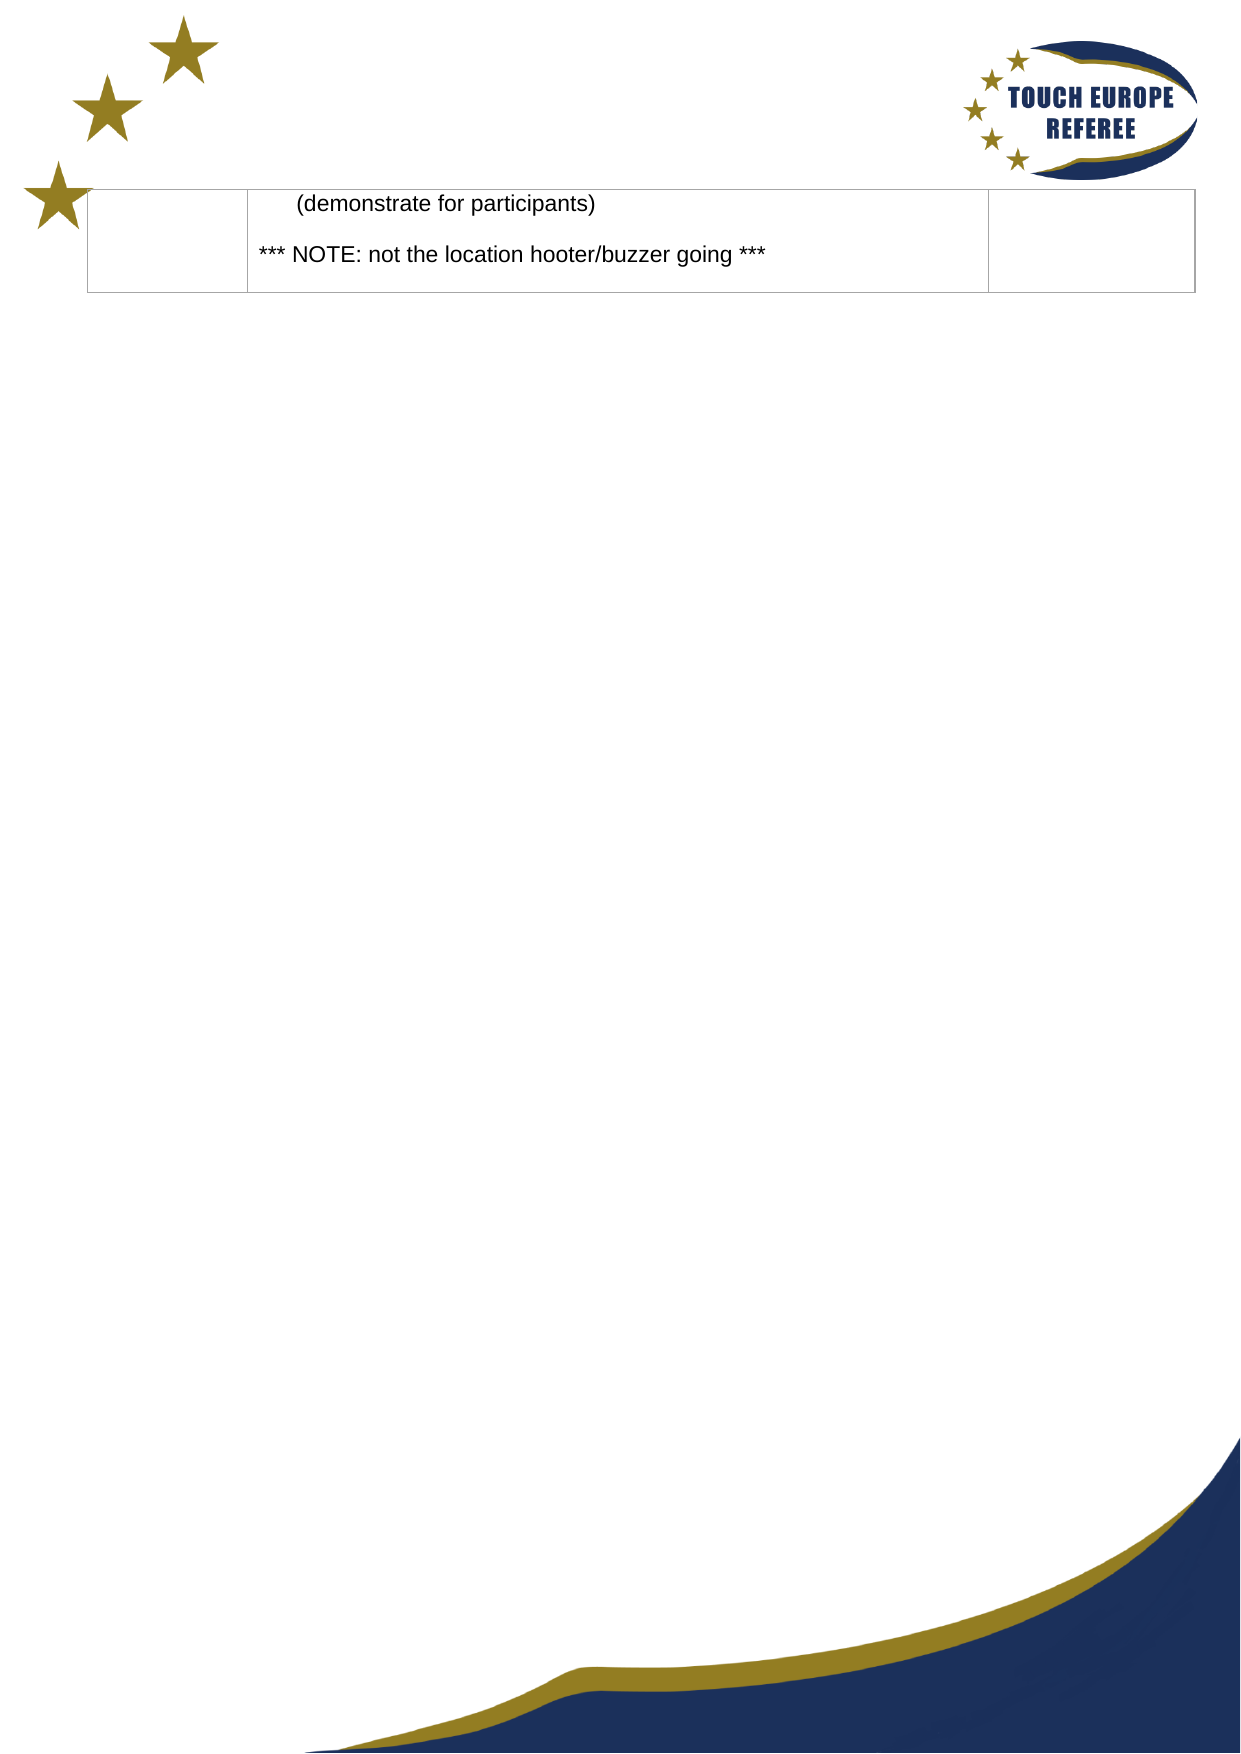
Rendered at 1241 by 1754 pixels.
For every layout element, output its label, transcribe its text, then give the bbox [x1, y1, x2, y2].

picture [18, 15, 222, 234]
picture [963, 41, 1198, 180]
picture [304, 1417, 1241, 1753]
table_cell [989, 190, 1194, 292]
table_cell [88, 190, 247, 292]
